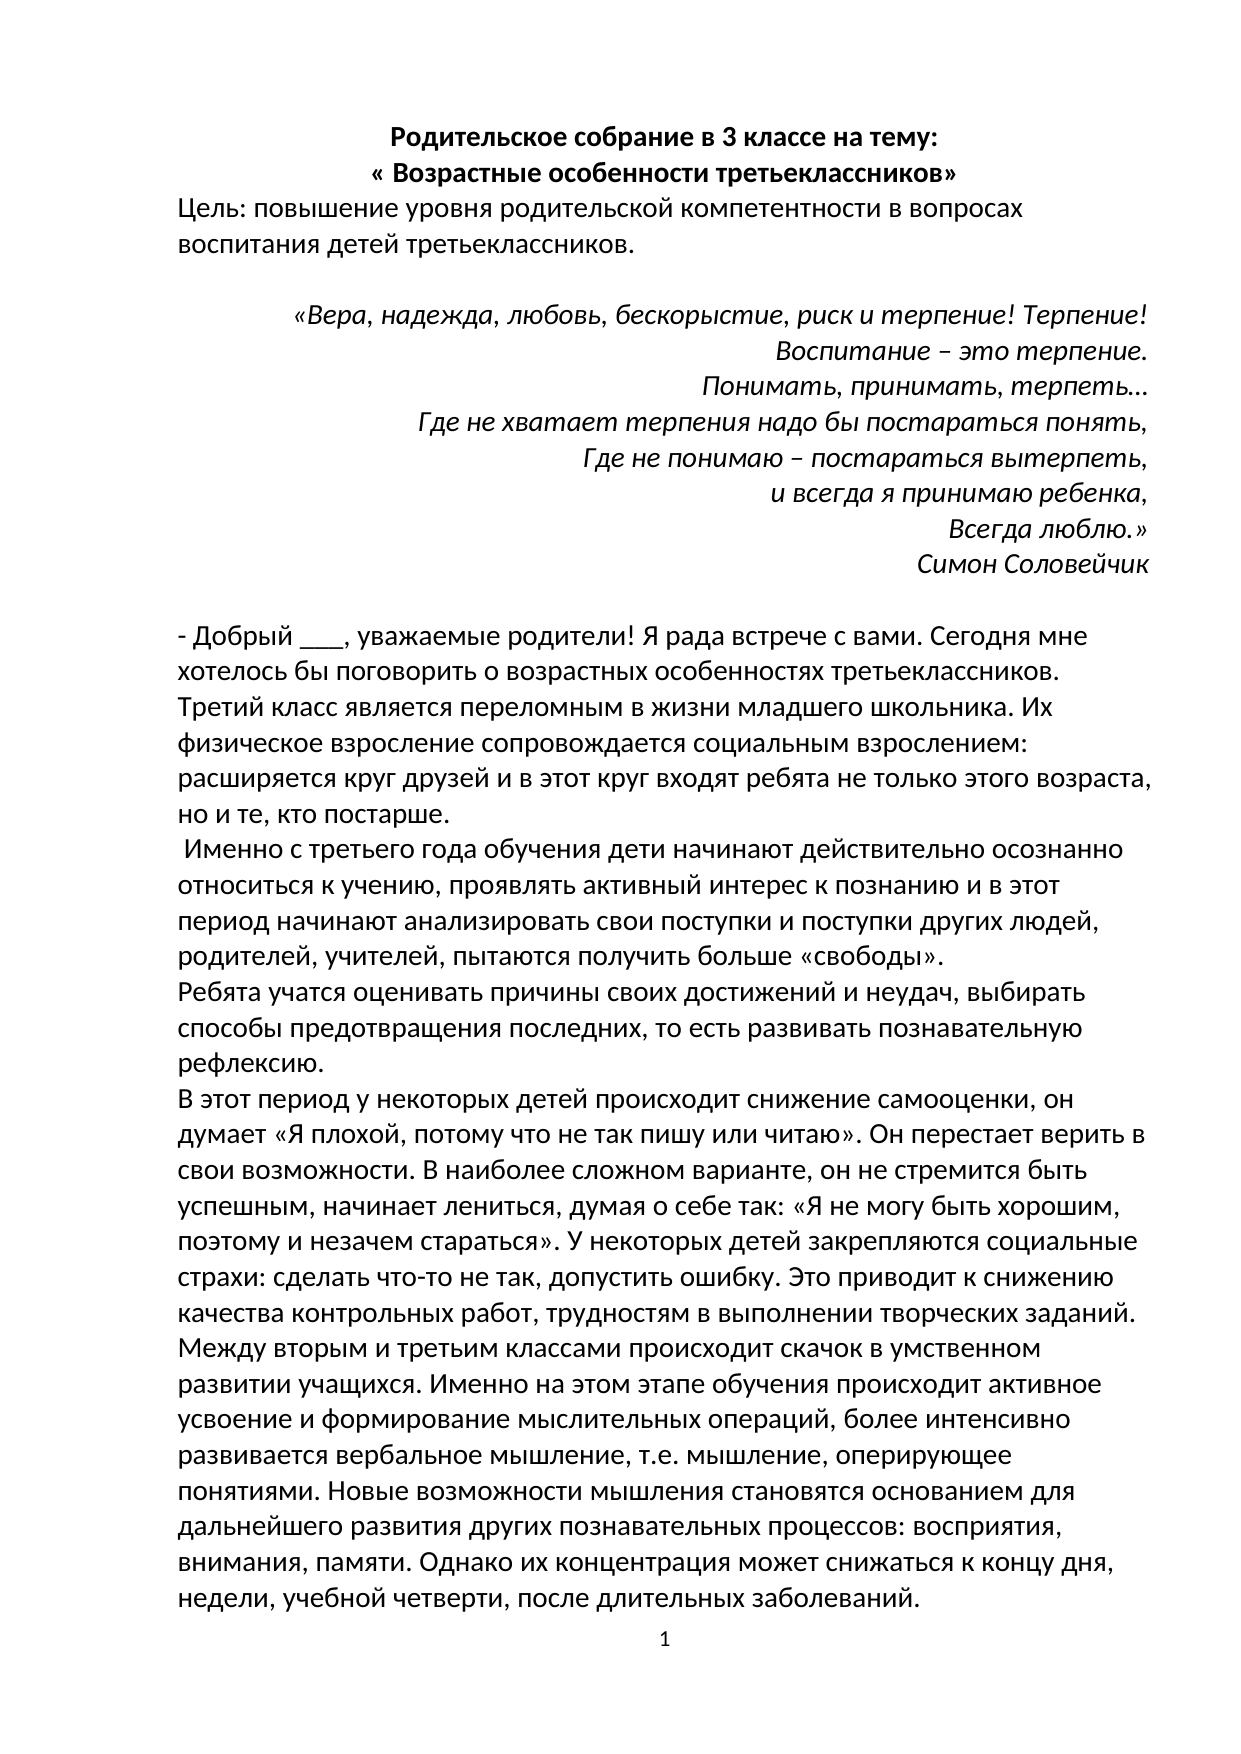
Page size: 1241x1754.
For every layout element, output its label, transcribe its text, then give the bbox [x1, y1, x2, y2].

text Воспитание – это терпение. [177, 332, 1152, 367]
text Где не хватает терпения надо бы постараться понять, [177, 403, 1152, 439]
text « Возрастные особенности третьеклассников» [177, 154, 1152, 189]
text Ребята учатся оценивать причины своих достижений и неудач, выбирать способы предотвращения последних, то есть развивать познавательную рефлексию. [177, 973, 1152, 1080]
text Цель: повышение уровня родительской компетентности в вопросах воспитания детей третьеклассников. [177, 189, 1152, 261]
text «Вера, надежда, любовь, бескорыстие, риск и терпение! Терпение! [177, 296, 1152, 332]
text Симон Соловейчик [177, 546, 1152, 581]
text и всегда я принимаю ребенка, [177, 474, 1152, 510]
text Понимать, принимать, терпеть… [177, 367, 1152, 403]
text Где не понимаю – постараться вытерпеть, [177, 439, 1152, 474]
text Именно с третьего года обучения дети начинают действительно осознанно относиться к учению, проявлять активный интерес к познанию и в этот период начинают анализировать свои поступки и поступки других людей, родителей, учителей, пытаются получить больше «свободы». [177, 831, 1152, 973]
text В этот период у некоторых детей происходит снижение самооценки, он думает «Я плохой, потому что не так пишу или читаю». Он перестает верить в свои возможности. В наиболее сложном варианте, он не стремится быть успешным, начинает лениться, думая о себе так: «Я не могу быть хорошим, поэтому и незачем стараться». У некоторых детей закрепляются социальные страхи: сделать что-то не так, допустить ошибку. Это приводит к снижению качества контрольных работ, трудностям в выполнении творческих заданий. [177, 1080, 1152, 1329]
text Родительское собрание в 3 классе на тему: [177, 118, 1152, 154]
text Между вторым и третьим классами происходит скачок в умственном развитии учащихся. Именно на этом этапе обучения происходит активное усвоение и формирование мыслительных операций, более интенсивно развивается вербальное мышление, т.е. мышление, оперирующее понятиями. Новые возможности мышления становятся основанием для дальнейшего развития других познавательных процессов: восприятия, внимания, памяти. Однако их концентрация может снижаться к концу дня, недели, учебной четверти, после длительных заболеваний. [177, 1329, 1152, 1614]
text Всегда люблю.» [177, 510, 1152, 546]
text Третий класс является переломным в жизни младшего школьника. Их физическое взросление сопровождается социальным взрослением: расширяется круг друзей и в этот круг входят ребята не только этого возраста, но и те, кто постарше. [177, 688, 1152, 831]
text - Добрый ___, уважаемые родители! Я рада встрече с вами. Сегодня мне хотелось бы поговорить о возрастных особенностях третьеклассников. [177, 617, 1152, 688]
